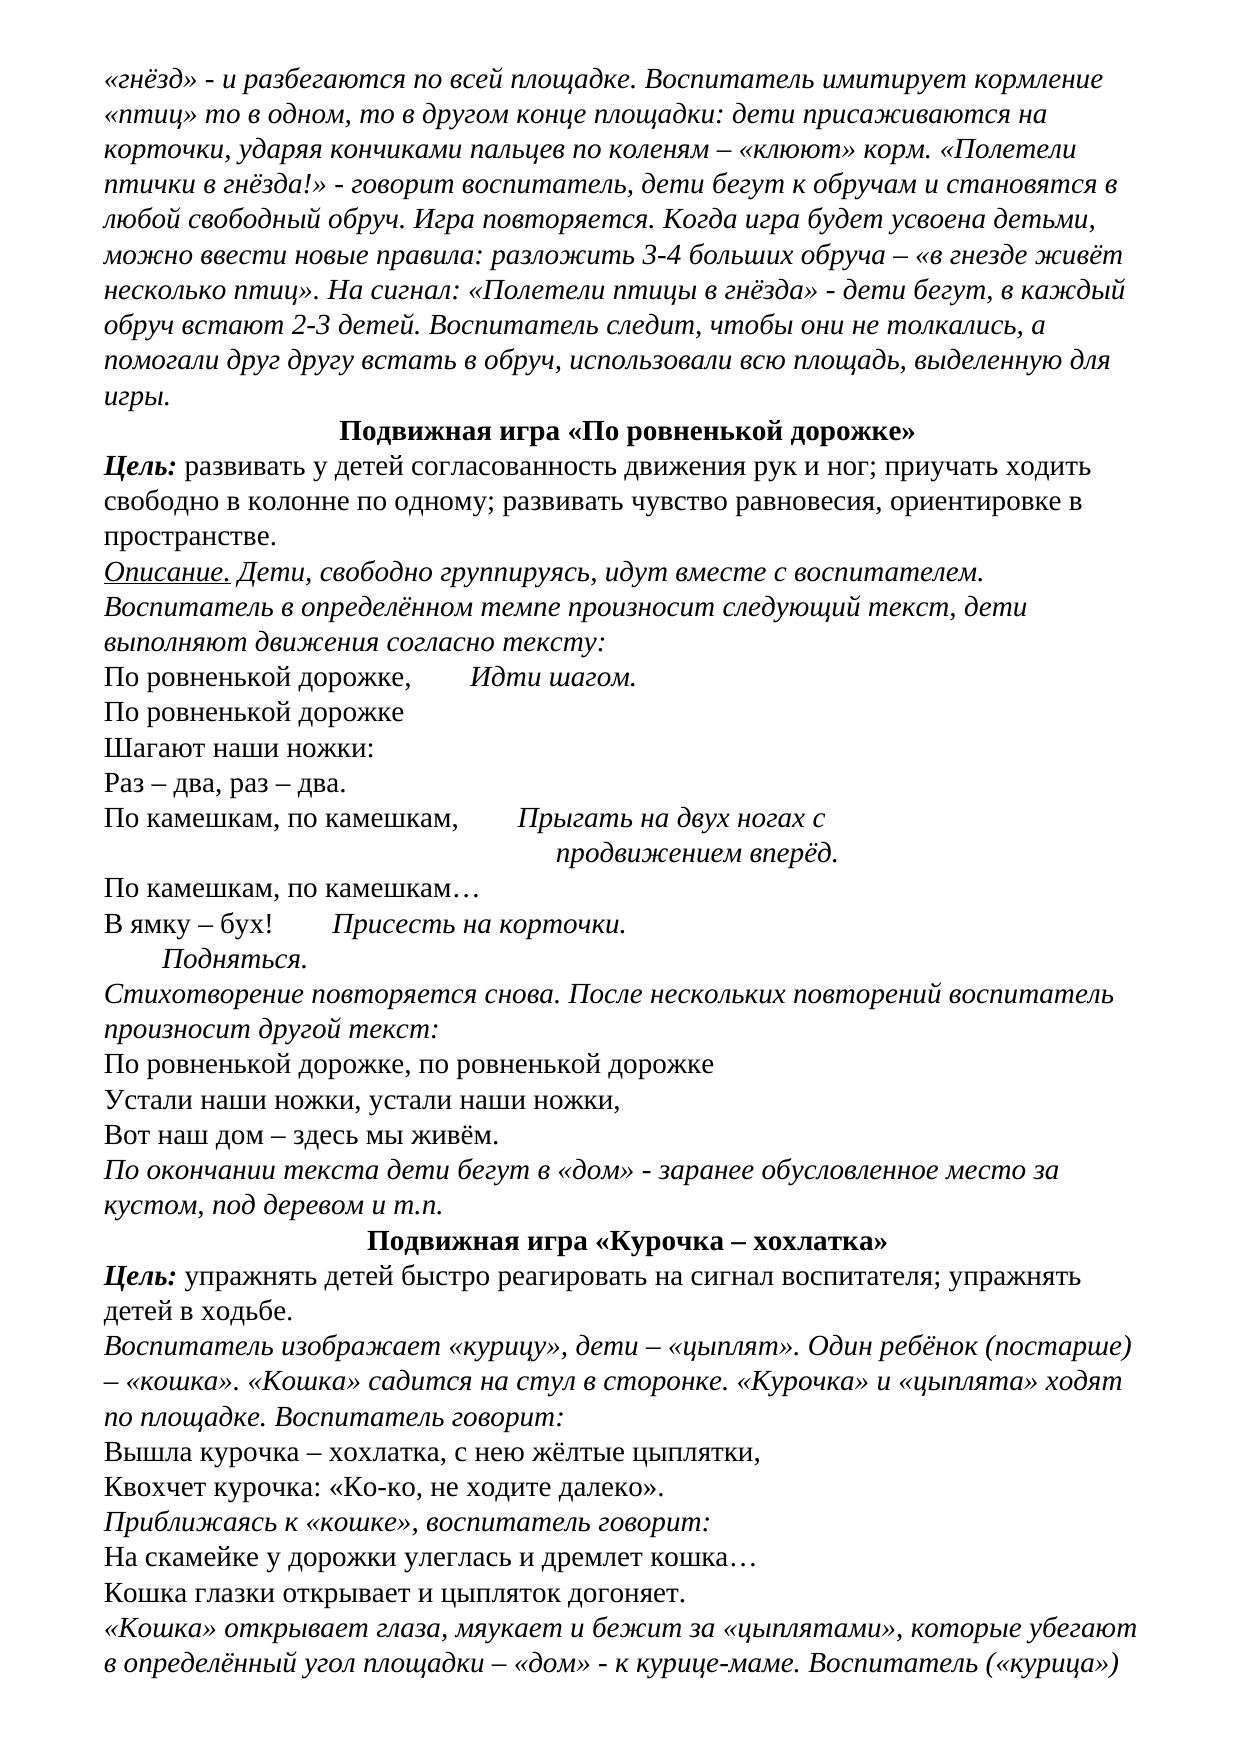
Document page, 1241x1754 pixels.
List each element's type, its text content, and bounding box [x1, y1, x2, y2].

text По камешкам, по камешкам, Прыгать на двух ногах с [103, 798, 1152, 834]
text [103, 1608, 1152, 1679]
text Подвижная игра «Курочка – хохлатка» [103, 1221, 1152, 1256]
text По ровненькой дорожке [103, 693, 1152, 728]
text Кошка глазки открывает и цыпляток догоняет. [103, 1573, 1152, 1608]
text По окончании текста дети бегут в «дом» - заранее обусловленное место за кустом, под деревом и т.п. [103, 1151, 1152, 1221]
text По ровненькой дорожке, Идти шагом. [103, 658, 1152, 693]
text Приближаясь к «кошке», воспитатель говорит: [103, 1503, 1152, 1538]
text В ямку – бух! Присесть на корточки. [103, 904, 1152, 939]
text Вот наш дом – здесь мы живём. [103, 1115, 1152, 1151]
text Раз – два, раз – два. [103, 763, 1152, 798]
text По ровненькой дорожке, по ровненькой дорожке [103, 1045, 1152, 1080]
text На скамейке у дорожки улеглась и дремлет кошка… [103, 1538, 1152, 1573]
text Шагают наши ножки: [103, 728, 1152, 763]
text Описание. Дети, свободно группируясь, идут вместе с воспитателем. Воспитатель в определённом темпе произносит следующий текст, дети выполняют движения согласно тексту: [103, 552, 1152, 658]
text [103, 59, 1152, 411]
text Квохчет курочка: «Ко-ко, не ходите далеко». [103, 1467, 1152, 1503]
text Подняться. [103, 939, 1152, 974]
text Цель: упражнять детей быстро реагировать на сигнал воспитателя; упражнять детей в ходьбе. [103, 1256, 1152, 1327]
text Воспитатель изображает «курицу», дети – «цыплят». Один ребёнок (постарше) – «кошка». «Кошка» садится на стул в сторонке. «Курочка» и «цыплята» ходят по площадке. Воспитатель говорит: [103, 1327, 1152, 1432]
text Устали наши ножки, устали наши ножки, [103, 1080, 1152, 1115]
text Вышла курочка – хохлатка, с нею жёлтые цыплятки, [103, 1432, 1152, 1467]
text Подвижная игра «По ровненькой дорожке» [103, 411, 1152, 446]
text Цель: развивать у детей согласованность движения рук и ног; приучать ходить свободно в колонне по одному; развивать чувство равновесия, ориентировке в пространстве. [103, 446, 1152, 552]
text Стихотворение повторяется снова. После нескольких повторений воспитатель произносит другой текст: [103, 974, 1152, 1045]
text По камешкам, по камешкам… [103, 869, 1152, 904]
text продвижением вперёд. [103, 834, 1152, 869]
